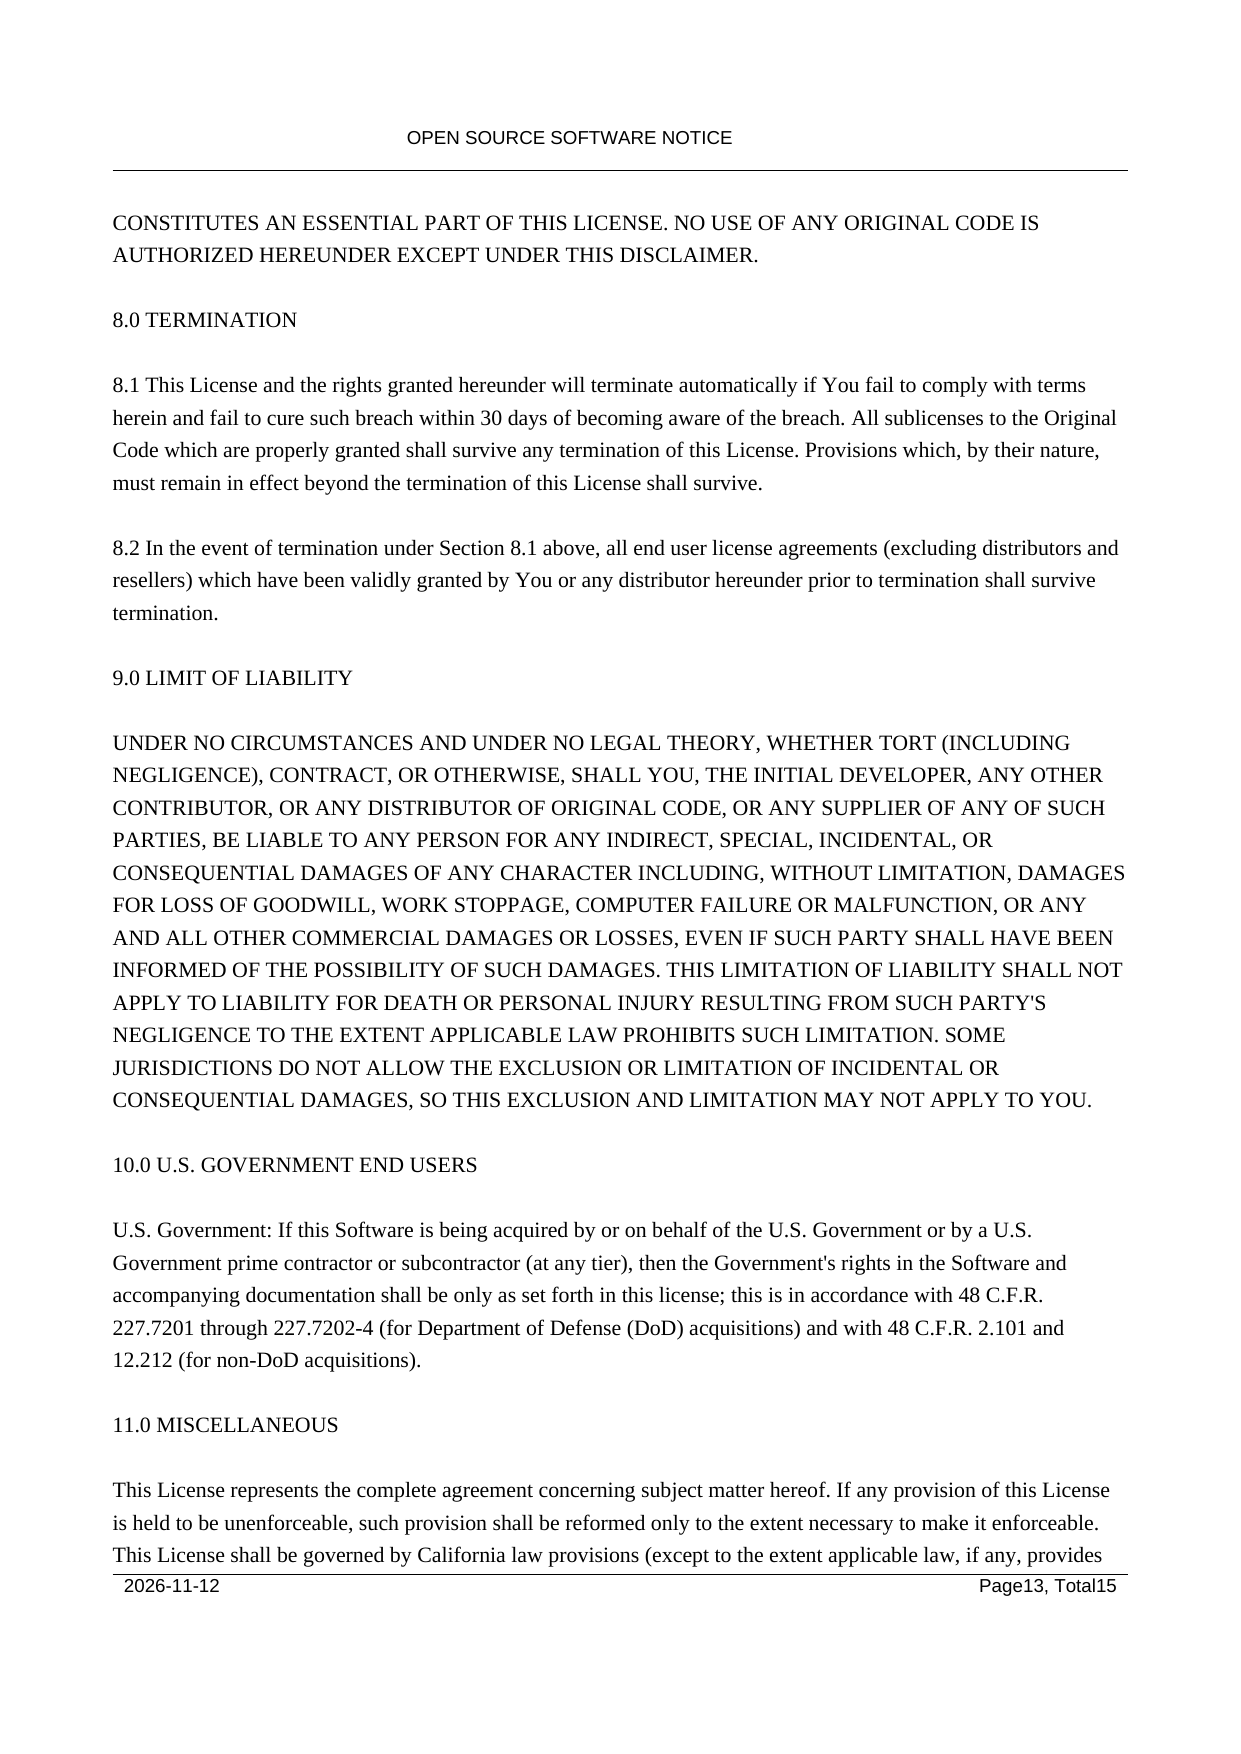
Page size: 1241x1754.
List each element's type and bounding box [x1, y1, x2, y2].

text [112, 206, 1128, 1571]
